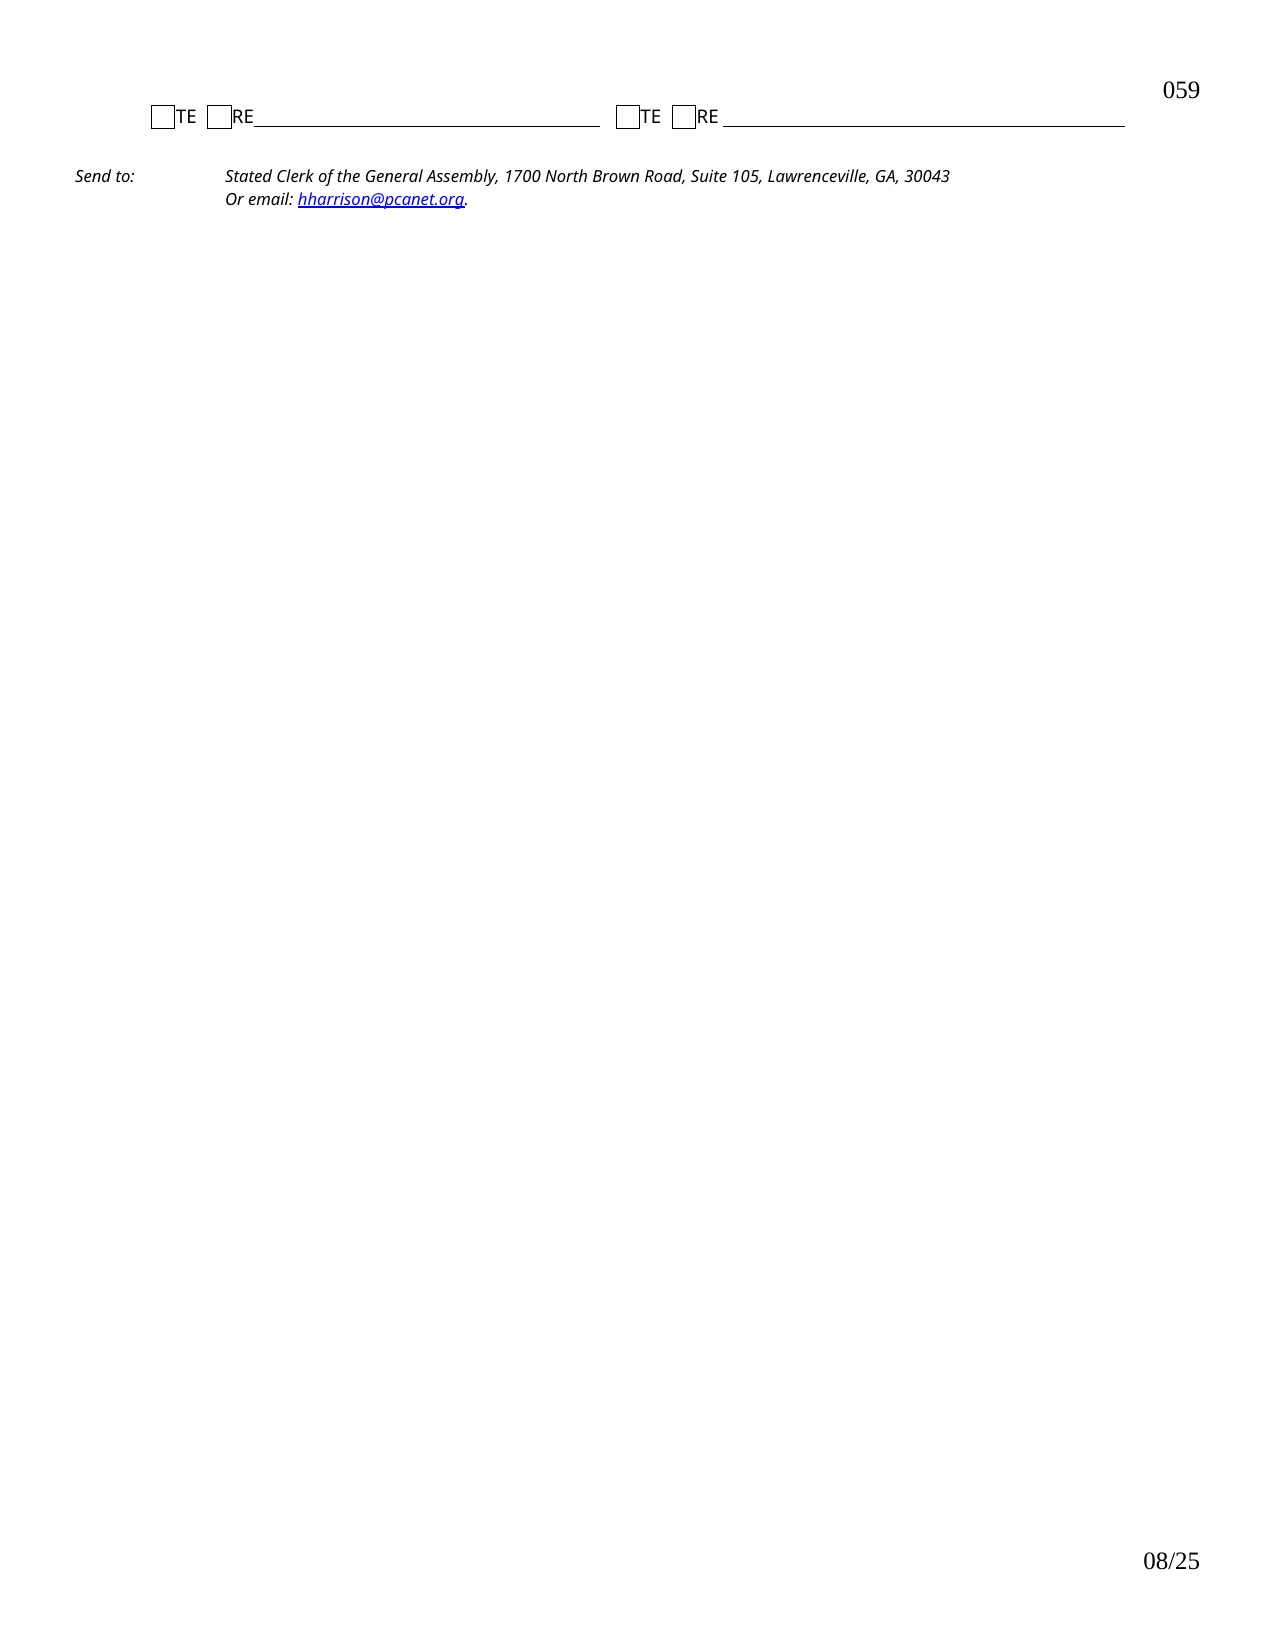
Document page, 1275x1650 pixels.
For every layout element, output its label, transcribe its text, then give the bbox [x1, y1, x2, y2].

text TE RE TE RE [75, 104, 1200, 129]
text Send to: Stated Clerk of the General Assembly, 1700 North Brown Road, Suite 105, Lawrenceville, GA, 30043 [75, 165, 1200, 187]
text Or email: hharrison@pcanet.org. [225, 187, 1200, 210]
